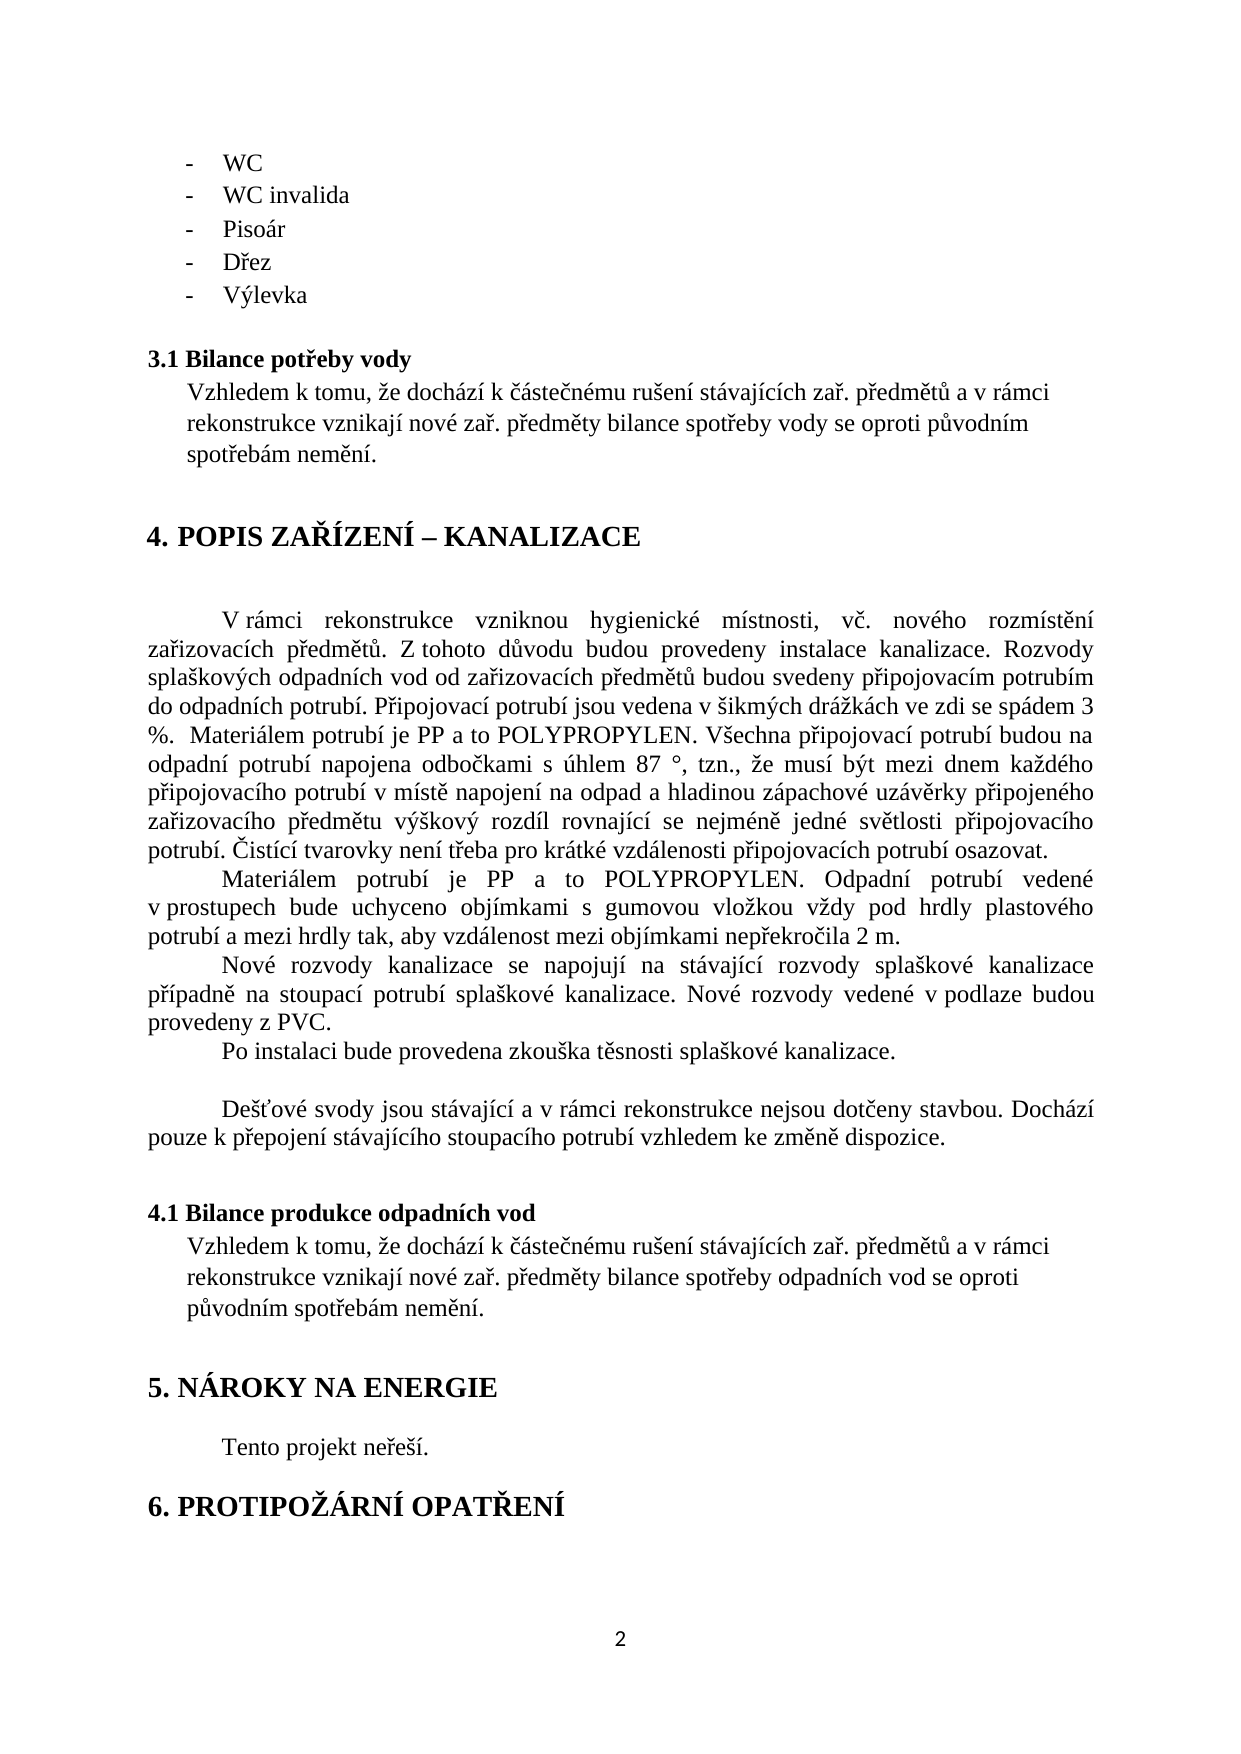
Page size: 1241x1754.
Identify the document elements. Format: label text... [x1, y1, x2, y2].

list Pisoár [185, 214, 1093, 242]
text Vzhledem k tomu, že dochází k částečnému rušení stávajících zař. předmětů a v rámci rekonstrukce vznikají nové zař. předměty bilance spotřeby odpadních vod se oproti původním spotřebám nemění. [187, 1231, 1093, 1322]
text Dešťové svody jsou stávající a v rámci rekonstrukce nejsou dotčeny stavbou. Dochází pouze k přepojení stávajícího stoupacího potrubí vzhledem ke změně dispozice. [148, 1094, 1095, 1151]
text Vzhledem k tomu, že dochází k částečnému rušení stávajících zař. předmětů a v rámci rekonstrukce vznikají nové zař. předměty bilance spotřeby vody se oproti původním spotřebám nemění. [187, 377, 1093, 468]
list Dřez [185, 247, 1093, 275]
list NÁROKY NA ENERGIE [148, 1370, 1095, 1403]
text Po instalaci bude provedena zkouška těsnosti splaškové kanalizace. [148, 1036, 1095, 1065]
text 3.1 Bilance potřeby vody [148, 344, 1093, 372]
list WC [185, 148, 1093, 176]
text V rámci rekonstrukce vzniknou hygienické místnosti, vč. nového rozmístění zařizovacích předmětů. Z tohoto důvodu budou provedeny instalace kanalizace. Rozvody splaškových odpadních vod od zařizovacích předmětů budou svedeny připojovacím potrubím do odpadních potrubí. Připojovací potrubí jsou vedena v šikmých drážkách ve zdi se spádem 3 %. Materiálem potrubí je PP a to POLYPROPYLEN. Všechna připojovací potrubí budou na odpadní potrubí napojena odbočkami s úhlem 87 °, tzn., že musí být mezi dnem každého připojovacího potrubí v místě napojení na odpad a hladinou zápachové uzávěrky připojeného zařizovacího předmětu výškový rozdíl rovnající se nejméně jedné světlosti připojovacího potrubí. Čistící tvarovky není třeba pro krátké vzdálenosti připojovacích potrubí osazovat. [148, 605, 1095, 864]
text Tento projekt neřeší. [148, 1432, 1095, 1461]
list POPIS ZAŘÍZENÍ – KANALIZACE [146, 519, 1093, 553]
list PROTIPOŽÁRNÍ OPATŘENÍ [148, 1489, 1095, 1523]
text Materiálem potrubí je PP a to POLYPROPYLEN. Odpadní potrubí vedené v prostupech bude uchyceno objímkami s gumovou vložkou vždy pod hrdly plastového potrubí a mezi hrdly tak, aby vzdálenost mezi objímkami nepřekročila 2 m. [148, 864, 1095, 950]
list WC invalida [185, 181, 1093, 209]
list Výlevka [185, 280, 1093, 308]
text 4.1 Bilance produkce odpadních vod [148, 1198, 1093, 1227]
text Nové rozvody kanalizace se napojují na stávající rozvody splaškové kanalizace případně na stoupací potrubí splaškové kanalizace. Nové rozvody vedené v podlaze budou provedeny z PVC. [148, 950, 1095, 1036]
